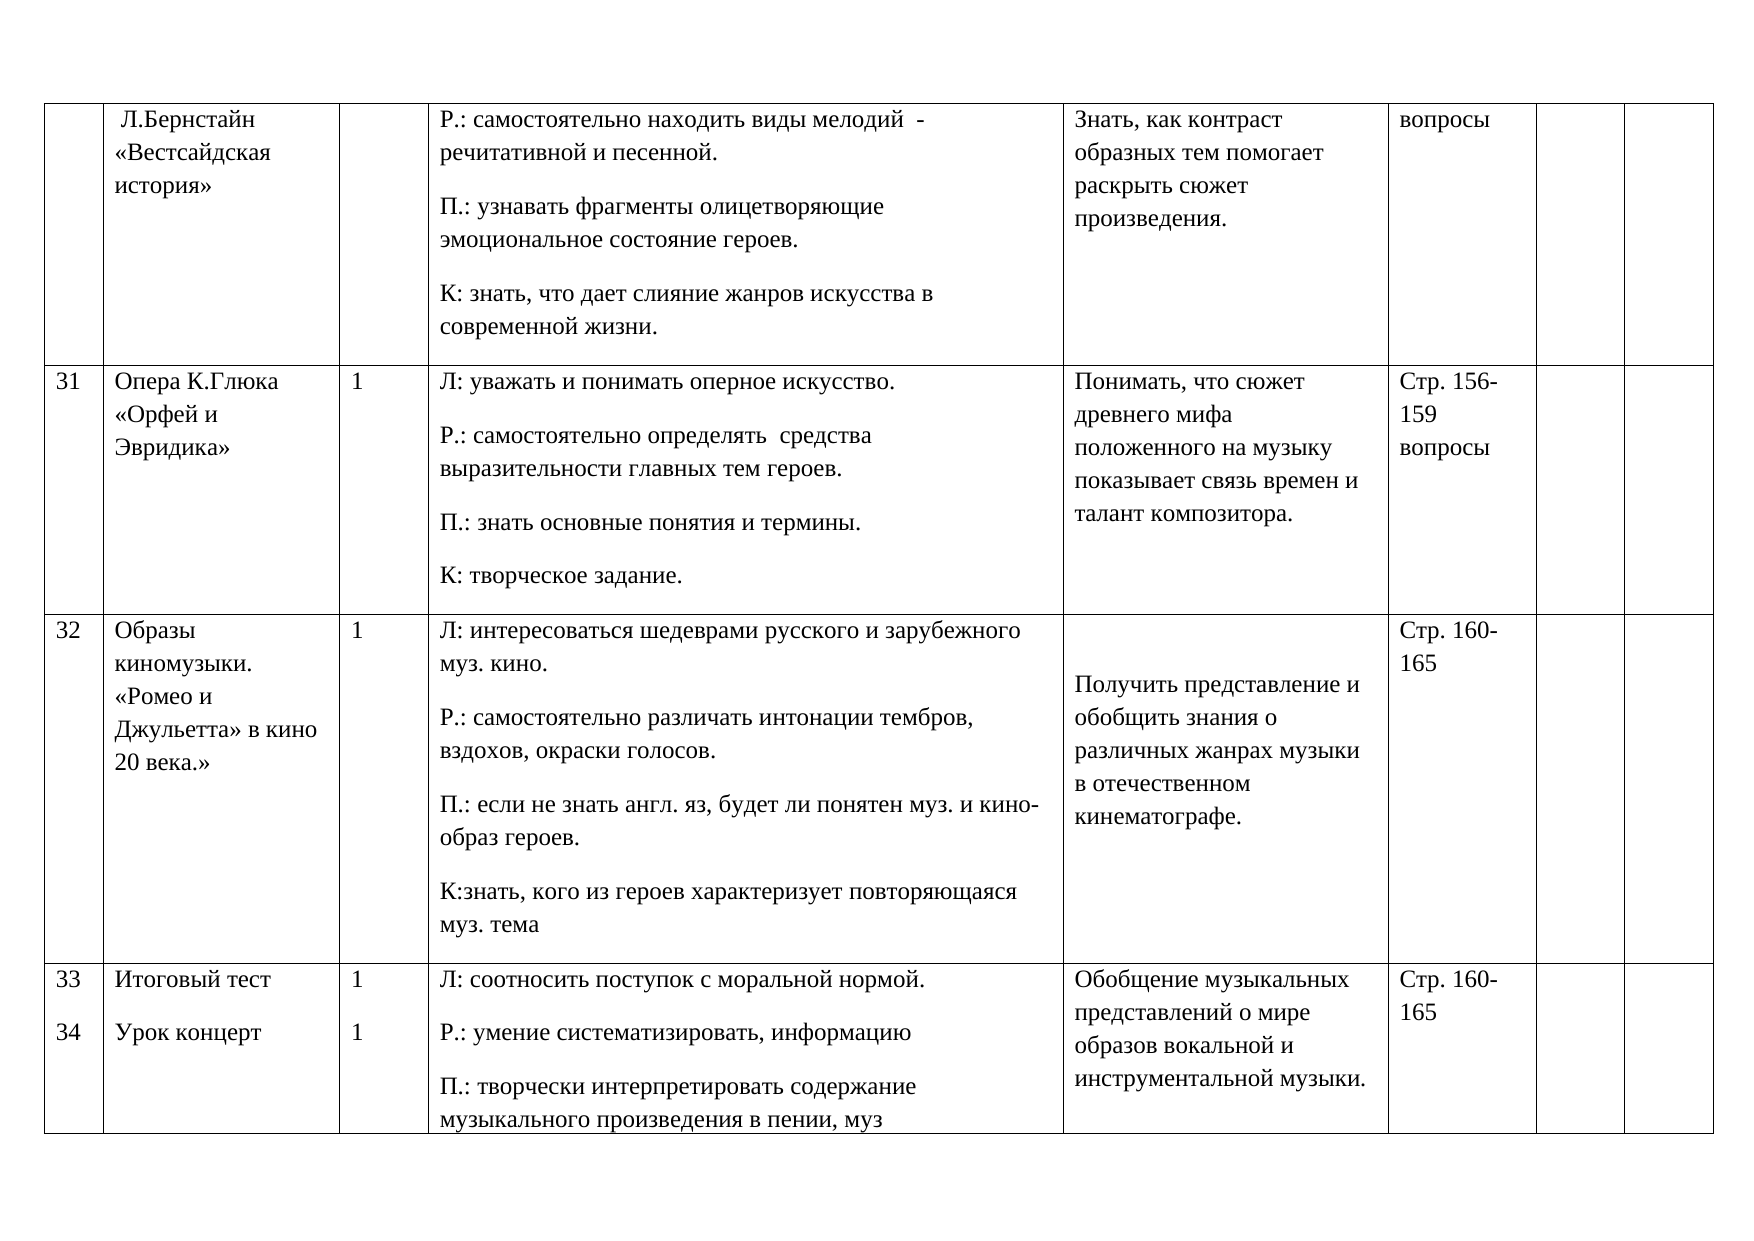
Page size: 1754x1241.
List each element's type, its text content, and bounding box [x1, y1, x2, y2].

table_cell 30 [45, 104, 103, 365]
table_cell [1537, 964, 1624, 1133]
table_cell [1625, 366, 1713, 614]
table_cell Л: интересоваться шедеврами русского и зарубежного муз. кино. Р.: самостоятельно различать интонации тембров, вздохов, окраски голосов. П.: если не знать англ. яз, будет ли понятен муз. и кино-образ героев. К:знать, кого из героев характеризует повторяющаяся муз. тема [429, 615, 1063, 963]
table_cell Опера К.Глюка «Орфей и Эвридика» [104, 366, 339, 614]
table_cell [1625, 964, 1713, 1133]
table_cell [429, 964, 1063, 1133]
table_cell Образы киномузыки. «Ромео и Джульетта» в кино 20 века.» [104, 615, 339, 963]
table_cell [104, 964, 339, 1133]
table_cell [1064, 104, 1388, 365]
table_cell [1537, 615, 1624, 963]
table_cell Получить представление и обобщить знания о различных жанрах музыки в отечественном кинематографе. [1064, 615, 1388, 963]
table_cell 33 34 [45, 964, 103, 1133]
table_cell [1064, 964, 1388, 1133]
table_cell [1537, 104, 1624, 365]
table_cell 1 1 [340, 964, 428, 1133]
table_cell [1389, 104, 1536, 365]
table_cell 1 [340, 366, 428, 614]
table_cell 32 [45, 615, 103, 963]
table_cell Понимать, что сюжет древнего мифа положенного на музыку показывает связь времен и талант композитора. [1064, 366, 1388, 614]
table_cell 31 [45, 366, 103, 614]
table_cell [1537, 366, 1624, 614]
table_cell 1 [340, 615, 428, 963]
table_cell Стр. 156-159 вопросы [1389, 366, 1536, 614]
table_cell Стр. 160-165 [1389, 964, 1536, 1133]
table_cell Стр. 160-165 [1389, 615, 1536, 963]
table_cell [429, 104, 1063, 365]
table_cell [1625, 104, 1713, 365]
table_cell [104, 104, 339, 365]
table_cell [1625, 615, 1713, 963]
table_cell 1 [340, 104, 428, 365]
table_cell Л: уважать и понимать оперное искусство. Р.: самостоятельно определять средства выразительности главных тем героев. П.: знать основные понятия и термины. К: творческое задание. [429, 366, 1063, 614]
